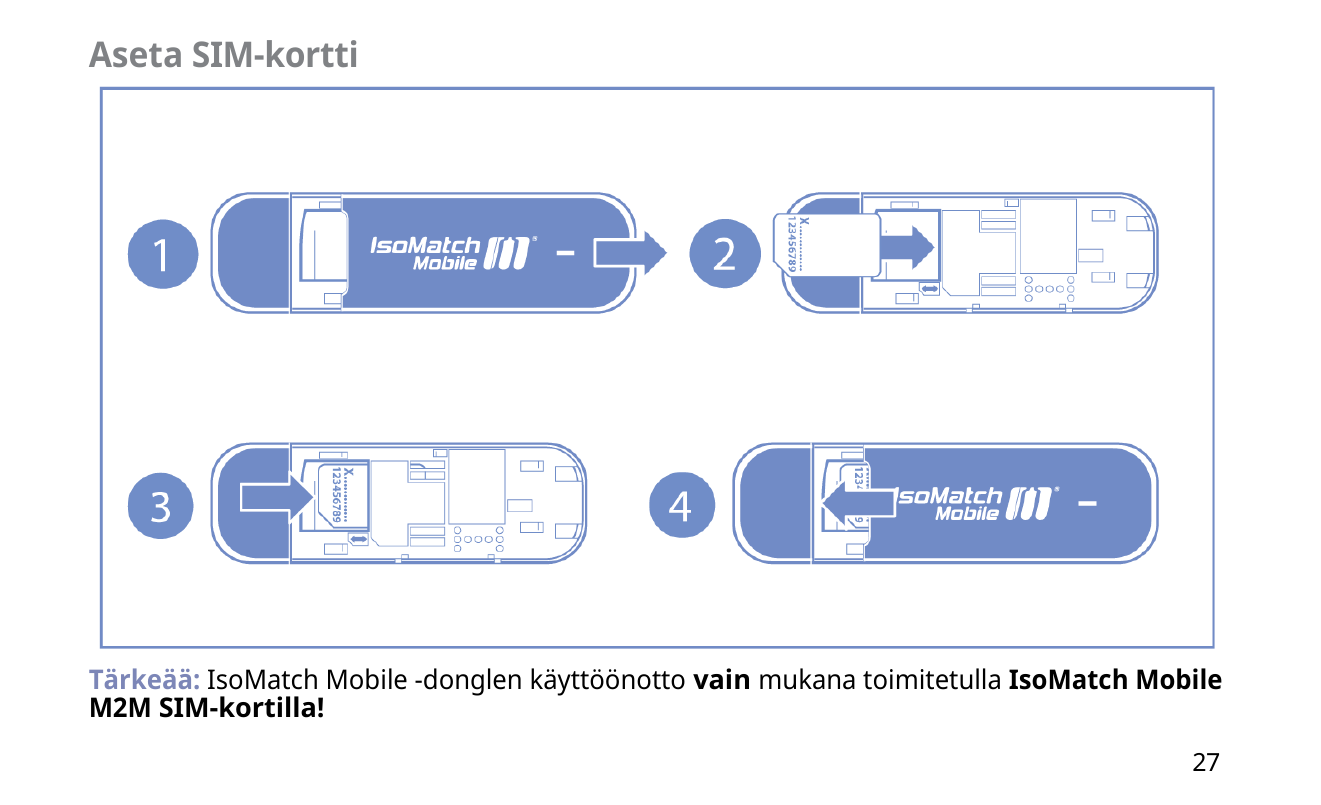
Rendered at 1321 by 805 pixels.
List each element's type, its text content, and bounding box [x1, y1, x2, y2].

subtitle Aseta SIM-kortti [88, 29, 1258, 78]
picture [99, 86, 1215, 649]
